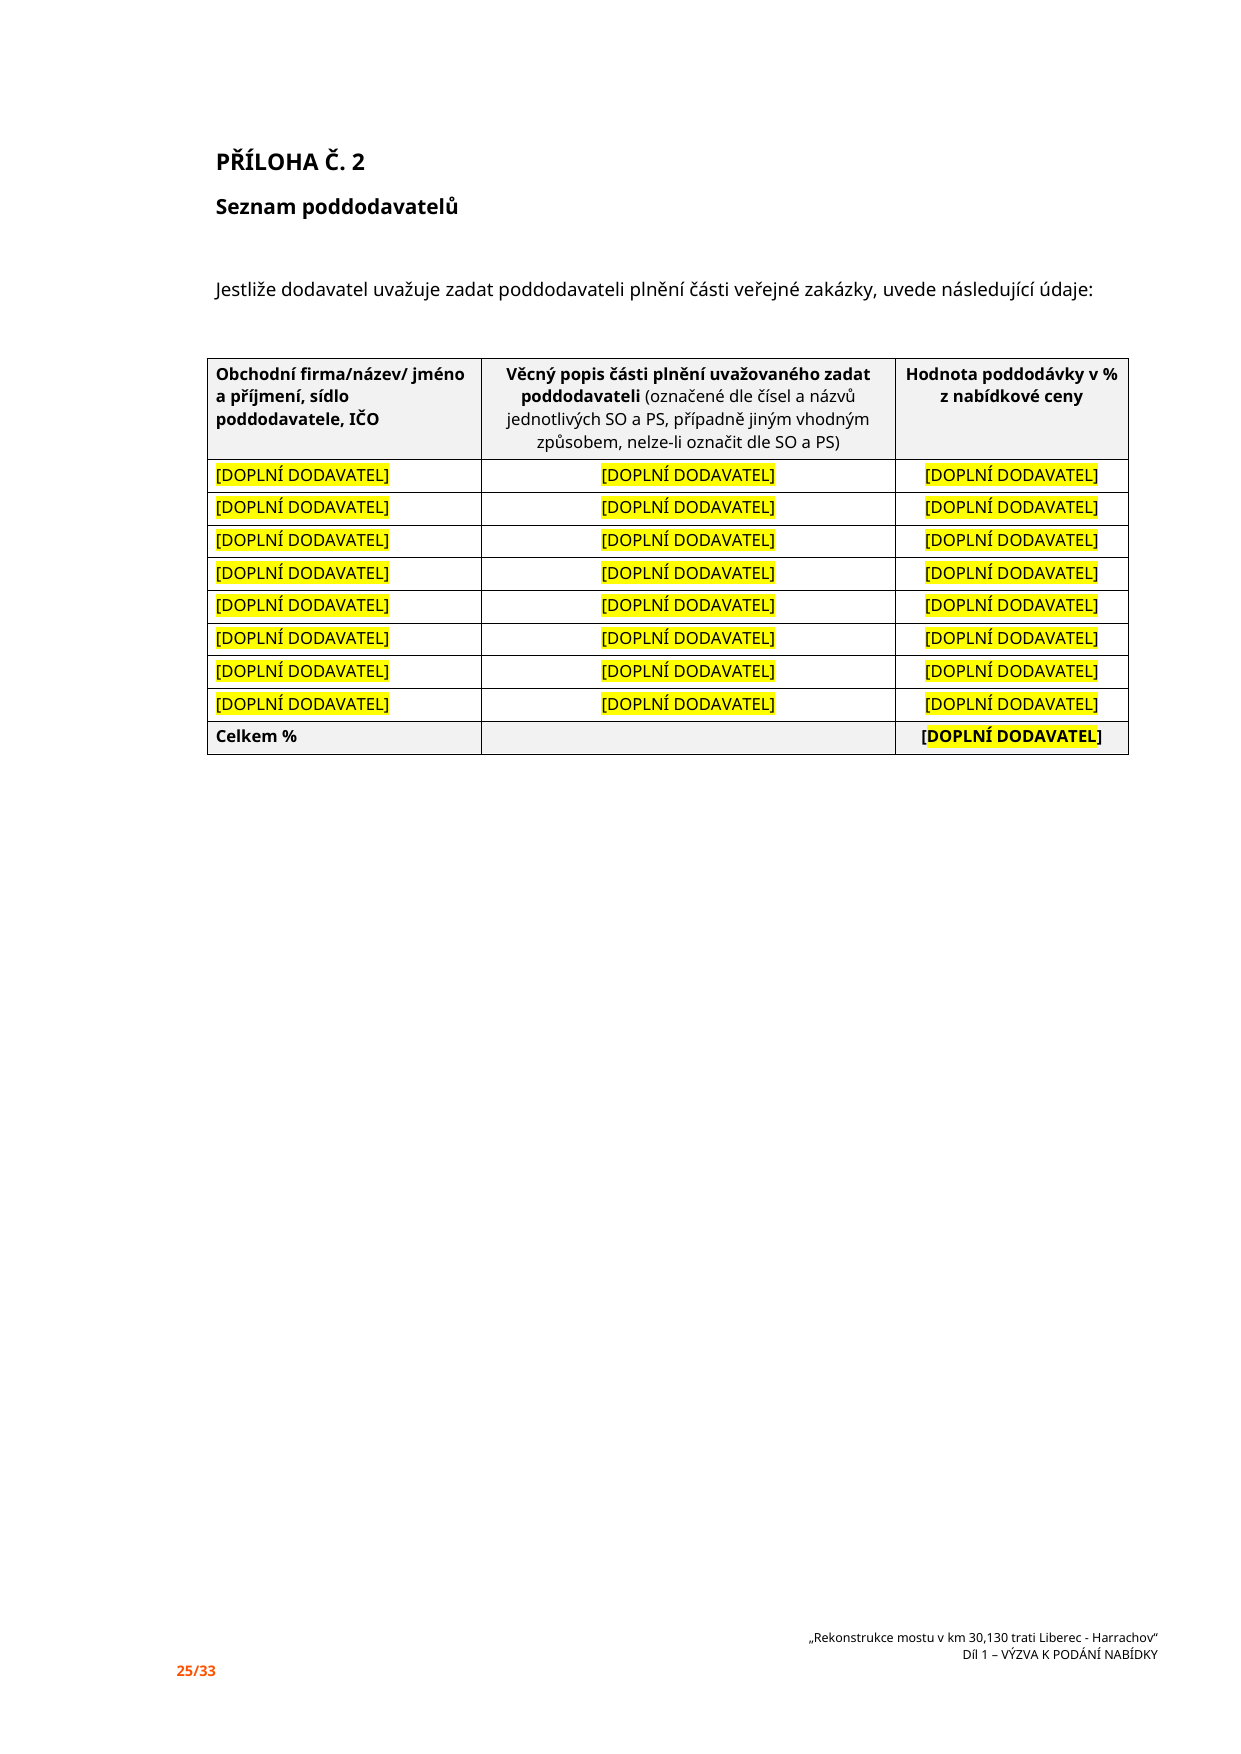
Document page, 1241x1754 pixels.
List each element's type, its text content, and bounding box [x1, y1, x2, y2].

table_cell [DOPLNÍ DODAVATEL] [896, 656, 1128, 688]
table_cell [DOPLNÍ DODAVATEL] [896, 460, 1128, 492]
table_cell [DOPLNÍ DODAVATEL] [482, 526, 895, 557]
text Seznam poddodavatelů [216, 192, 1122, 221]
table_cell [DOPLNÍ DODAVATEL] [896, 591, 1128, 623]
table_cell [DOPLNÍ DODAVATEL] [208, 689, 481, 721]
table_header Hodnota poddodávky v % z nabídkové ceny [896, 359, 1128, 459]
table_cell [DOPLNÍ DODAVATEL] [208, 493, 481, 524]
table_cell [DOPLNÍ DODAVATEL] [482, 591, 895, 623]
table_cell Celkem % [208, 722, 481, 753]
table_cell [DOPLNÍ DODAVATEL] [482, 624, 895, 655]
table_cell [DOPLNÍ DODAVATEL] [482, 689, 895, 721]
table_cell [DOPLNÍ DODAVATEL] [208, 526, 481, 557]
table_cell [DOPLNÍ DODAVATEL] [482, 460, 895, 492]
table_cell [DOPLNÍ DODAVATEL] [208, 591, 481, 623]
table_cell [DOPLNÍ DODAVATEL] [482, 493, 895, 524]
table_cell [DOPLNÍ DODAVATEL] [896, 558, 1128, 590]
table_cell [DOPLNÍ DODAVATEL] [896, 722, 1128, 753]
table_header Obchodní firma/název/ jméno a příjmení, sídlo poddodavatele, IČO [208, 359, 481, 459]
text Příloha č. 2 [216, 146, 1122, 177]
table_cell [DOPLNÍ DODAVATEL] [896, 526, 1128, 557]
table_cell [DOPLNÍ DODAVATEL] [482, 656, 895, 688]
table_cell [DOPLNÍ DODAVATEL] [896, 689, 1128, 721]
text Jestliže dodavatel uvažuje zadat poddodavateli plnění části veřejné zakázky, uvede následující údaje: [216, 277, 1122, 302]
table_header Věcný popis části plnění uvažovaného zadat poddodavateli (označené dle čísel a názvů jednotlivých SO a PS, případně jiným vhodným způsobem, nelze-li označit dle SO a PS) [482, 359, 895, 459]
table_cell [DOPLNÍ DODAVATEL] [208, 624, 481, 655]
table_cell [482, 722, 895, 753]
table_cell [DOPLNÍ DODAVATEL] [896, 624, 1128, 655]
table_cell [DOPLNÍ DODAVATEL] [482, 558, 895, 590]
table_cell [DOPLNÍ DODAVATEL] [208, 460, 481, 492]
table_cell [DOPLNÍ DODAVATEL] [208, 656, 481, 688]
table_cell [DOPLNÍ DODAVATEL] [208, 558, 481, 590]
table_cell [DOPLNÍ DODAVATEL] [896, 493, 1128, 524]
